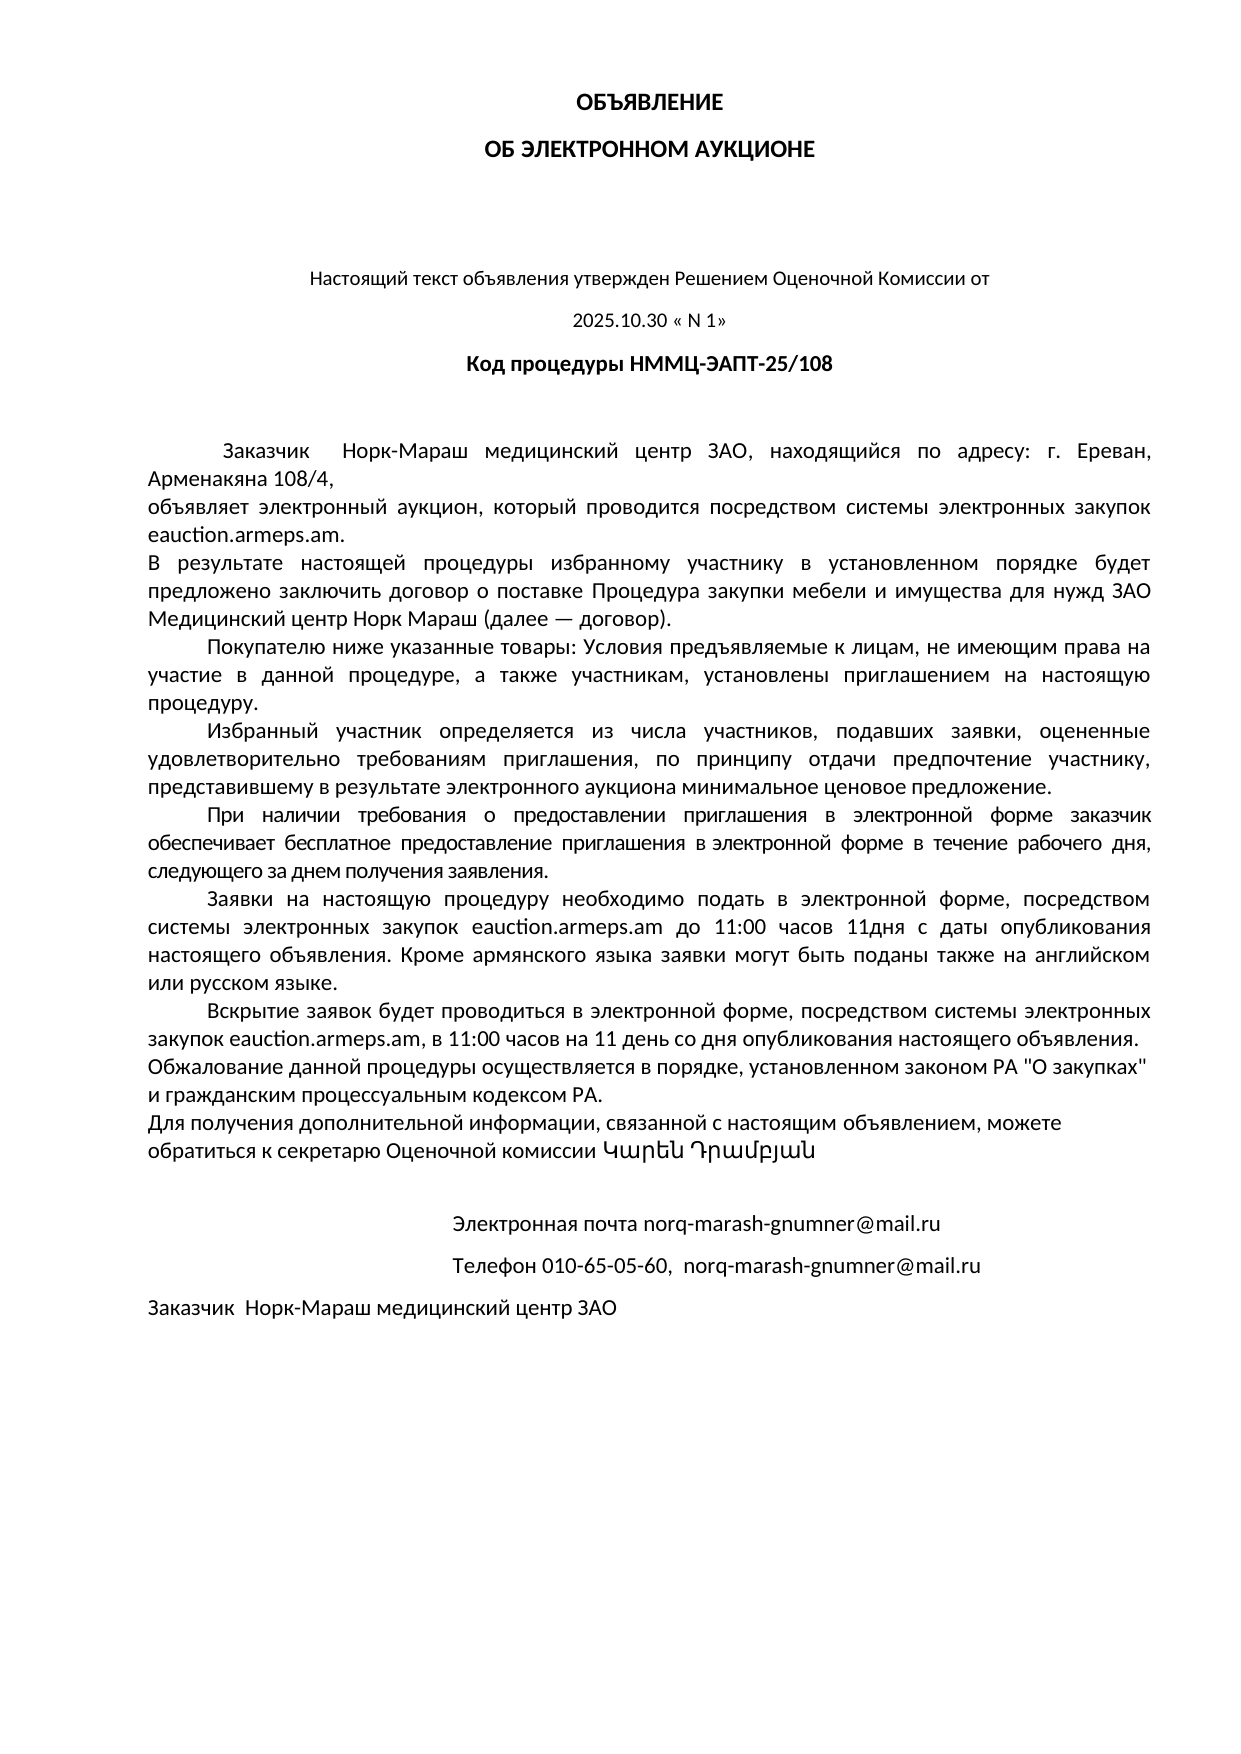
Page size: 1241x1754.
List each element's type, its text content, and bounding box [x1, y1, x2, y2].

text Электронная почта norq-marash-gnumner@mail.ru [148, 1209, 1152, 1237]
text Заказчик Норк-Мараш медицинский центр ЗАО, находящийся по адресу: г. Ереван, Арменакяна 108/4, [148, 436, 1152, 492]
text Телефон 010-65-05-60, norq-marash-gnumner@mail.ru [148, 1251, 1152, 1279]
text объявляет электронный аукцион, который проводится посредством системы электронных закупок eauction.armeps.am. [148, 492, 1152, 548]
text Вскрытие заявок будет проводиться в электронной форме, посредством системы электронных закупок eauction.armeps.am, в 11:00 часов на 11 день со дня опубликования настоящего объявления. [148, 996, 1152, 1052]
text Заявки на настоящую процедуру необходимо подать в электронной форме, посредством системы электронных закупок eauction.armeps.am до 11:00 часов 11дня с даты опубликования настоящего объявления. Кроме армянского языка заявки могут быть поданы также на английском или русском языке. [148, 884, 1152, 996]
text ОБ ЭЛЕКТРОННОМ АУКЦИОНЕ [148, 134, 1152, 164]
text Обжалование данной процедуры осуществляется в порядке, установленном законом РА "О закупках" и гражданским процессуальным кодексом РА. [148, 1052, 1152, 1108]
text Заказчик Норк-Мараш медицинский центр ЗАО [148, 1293, 1152, 1321]
text В результате настоящей процедуры избранному участнику в установленном порядке будет предложено заключить договор о поставке Процедура закупки мебели и имущества для нужд ЗАО Медицинский центр Норк Мараш (далее — договор). [148, 548, 1152, 632]
text ОБЪЯВЛЕНИЕ [148, 86, 1152, 117]
text Настоящий текст объявления утвержден Решением Оценочной Комиссии от [148, 265, 1152, 290]
text Покупателю ниже указанные товары: Условия предъявляемые к лицам, не имеющим права на участие в данной процедуре, а также участникам, установлены приглашением на настоящую процедуру. [148, 632, 1152, 716]
text 2025.10.30 « N 1» [148, 307, 1152, 332]
text Код процедуры НММЦ-ЭАПТ-25/108 [148, 349, 1152, 377]
text При наличии требования о предоставлении приглашения в электронной форме заказчик обеспечивает бесплатное предоставление приглашения в электронной форме в течение рабочего дня, следующего за днем получения заявления. [148, 800, 1152, 884]
text Избранный участник определяется из числа участников, подавших заявки, оцененные удовлетворительно требованиям приглашения, по принципу отдачи предпочтение участнику, представившему в результате электронного аукциона минимальное ценовое предложение. [148, 716, 1152, 800]
text Для получения дополнительной информации, связанной с настоящим объявлением, можете обратиться к секретарю Оценочной комиссии Կարեն Դրամբյան [148, 1108, 1152, 1164]
